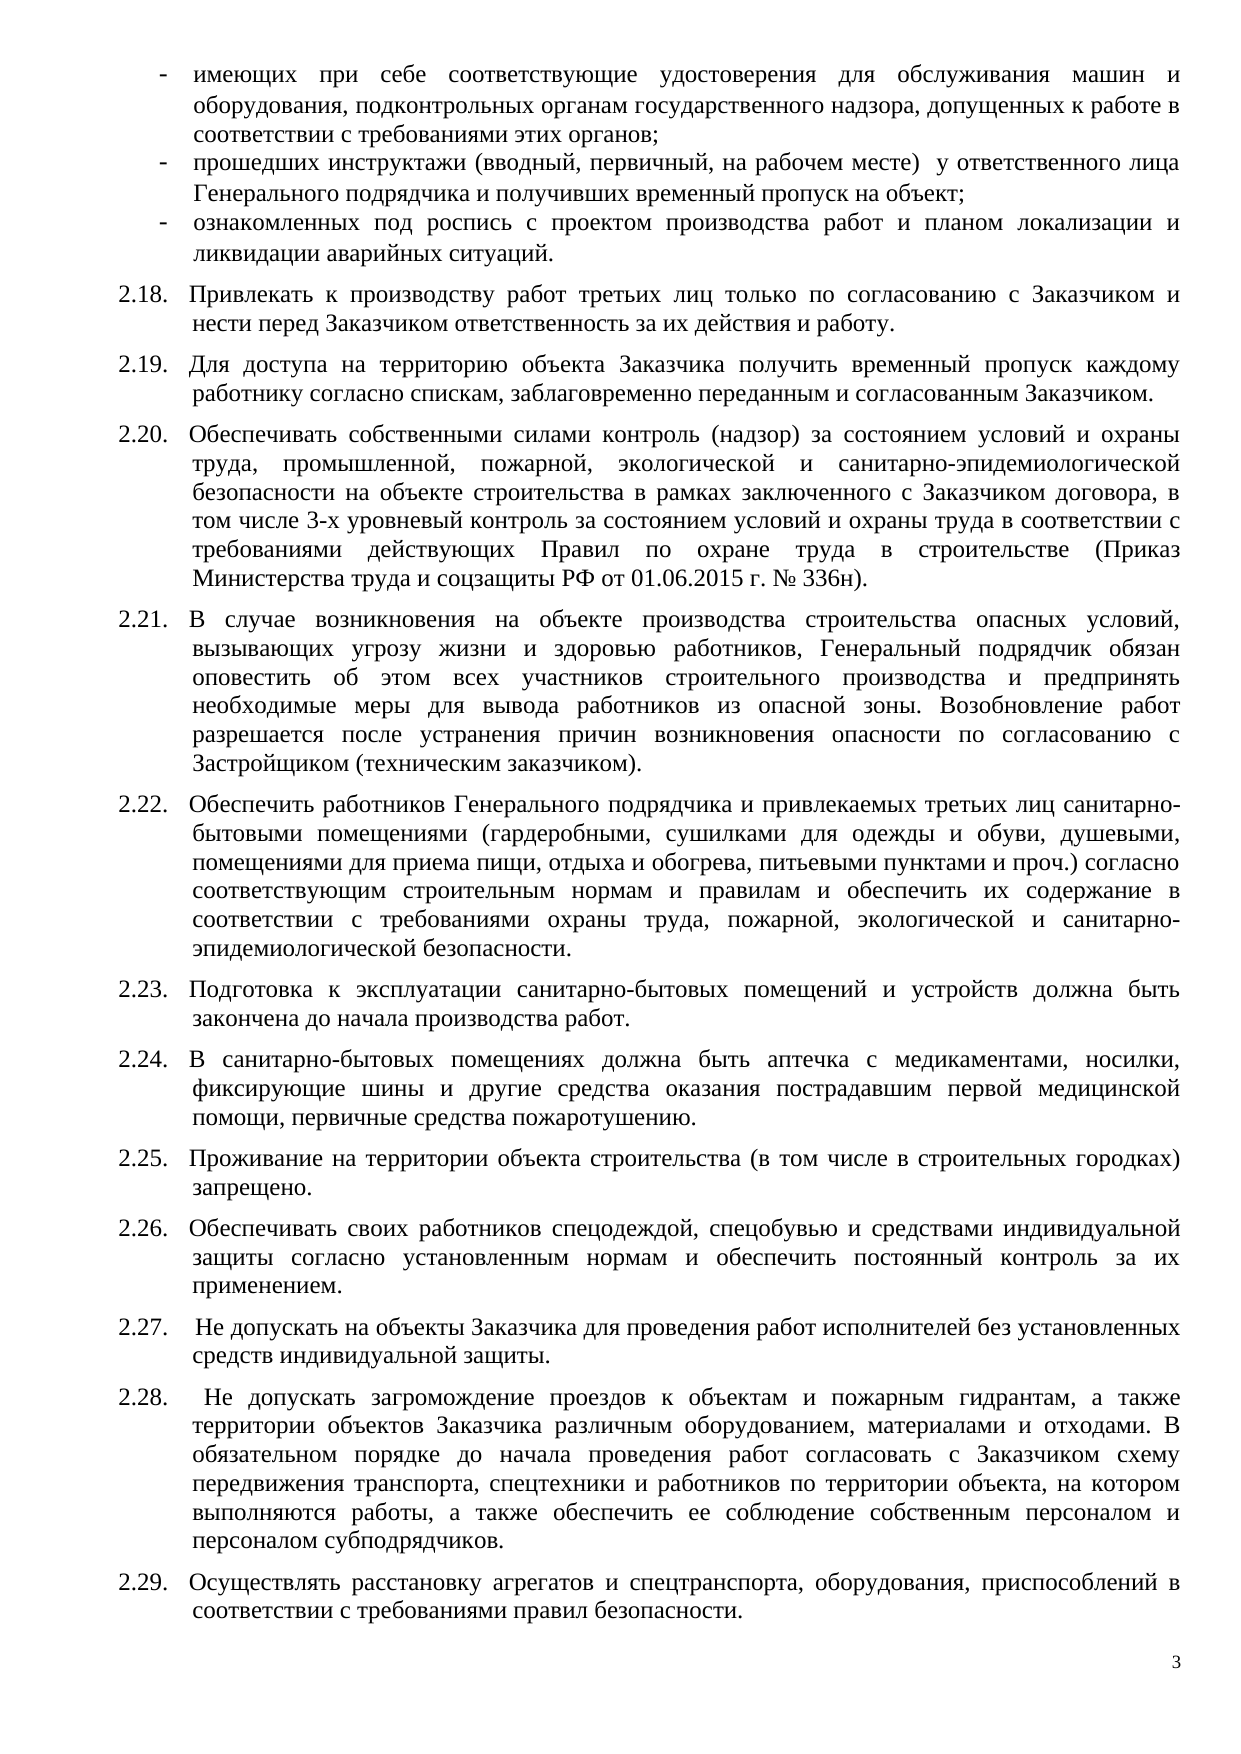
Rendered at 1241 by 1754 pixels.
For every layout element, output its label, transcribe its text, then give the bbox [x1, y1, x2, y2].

list прошедших инструктажи (вводный, первичный, на рабочем месте) у ответственного лица Генерального подрядчика и получивших временный пропуск на объект; [156, 147, 1181, 207]
list Осуществлять расстановку агрегатов и спецтранспорта, оборудования, приспособлений в соответствии с требованиями правил безопасности. [118, 1567, 1181, 1624]
list Проживание на территории объекта строительства (в том числе в строительных городках) запрещено. [118, 1143, 1181, 1200]
list Обеспечивать своих работников спецодеждой, спецобувью и средствами индивидуальной защиты согласно установленным нормам и обеспечить постоянный контроль за их применением. [118, 1213, 1181, 1299]
list Обеспечить работников Генерального подрядчика и привлекаемых третьих лиц санитарно-бытовыми помещениями (гардеробными, сушилками для одежды и обуви, душевыми, помещениями для приема пищи, отдыха и обогрева, питьевыми пунктами и проч.) согласно соответствующим строительным нормам и правилам и обеспечить их содержание в соответствии с требованиями охраны труда, пожарной, экологической и санитарно-эпидемиологической безопасности. [118, 789, 1181, 962]
list ознакомленных под роспись с проектом производства работ и планом локализации и ликвидации аварийных ситуаций. [156, 207, 1181, 267]
list Для доступа на территорию объекта Заказчика получить временный пропуск каждому работнику согласно спискам, заблаговременно переданным и согласованным Заказчиком. [118, 349, 1181, 407]
list В случае возникновения на объекте производства строительства опасных условий, вызывающих угрозу жизни и здоровью работников, Генеральный подрядчик обязан оповестить об этом всех участников строительного производства и предпринять необходимые меры для вывода работников из опасной зоны. Возобновление работ разрешается после устранения причин возникновения опасности по согласованию с Застройщиком (техническим заказчиком). [118, 604, 1181, 777]
list имеющих при себе соответствующие удостоверения для обслуживания машин и оборудования, подконтрольных органам государственного надзора, допущенных к работе в соответствии с требованиями этих органов; [156, 59, 1181, 147]
list Не допускать загромождение проездов к объектам и пожарным гидрантам, а также территории объектов Заказчика различным оборудованием, материалами и отходами. В обязательном порядке до начала проведения работ согласовать с Заказчиком схему передвижения транспорта, спецтехники и работников по территории объекта, на котором выполняются работы, а также обеспечить ее соблюдение собственным персоналом и персоналом субподрядчиков. [118, 1382, 1181, 1554]
list В санитарно-бытовых помещениях должна быть аптечка с медикаментами, носилки, фиксирующие шины и другие средства оказания пострадавшим первой медицинской помощи, первичные средства пожаротушению. [118, 1044, 1181, 1130]
list Обеспечивать собственными силами контроль (надзор) за состоянием условий и охраны труда, промышленной, пожарной, экологической и санитарно-эпидемиологической безопасности на объекте строительства в рамках заключенного с Заказчиком договора, в том числе 3-х уровневый контроль за состоянием условий и охраны труда в соответствии с требованиями действующих Правил по охране труда в строительстве (Приказ Министерства труда и соцзащиты РФ от 01.06.2015 г. № 336н). [118, 419, 1181, 592]
list Не допускать на объекты Заказчика для проведения работ исполнителей без установленных средств индивидуальной защиты. [118, 1312, 1181, 1369]
list Привлекать к производству работ третьих лиц только по согласованию с Заказчиком и нести перед Заказчиком ответственность за их действия и работу. [118, 279, 1181, 337]
list Подготовка к эксплуатации санитарно-бытовых помещений и устройств должна быть закончена до начала производства работ. [118, 974, 1181, 1032]
